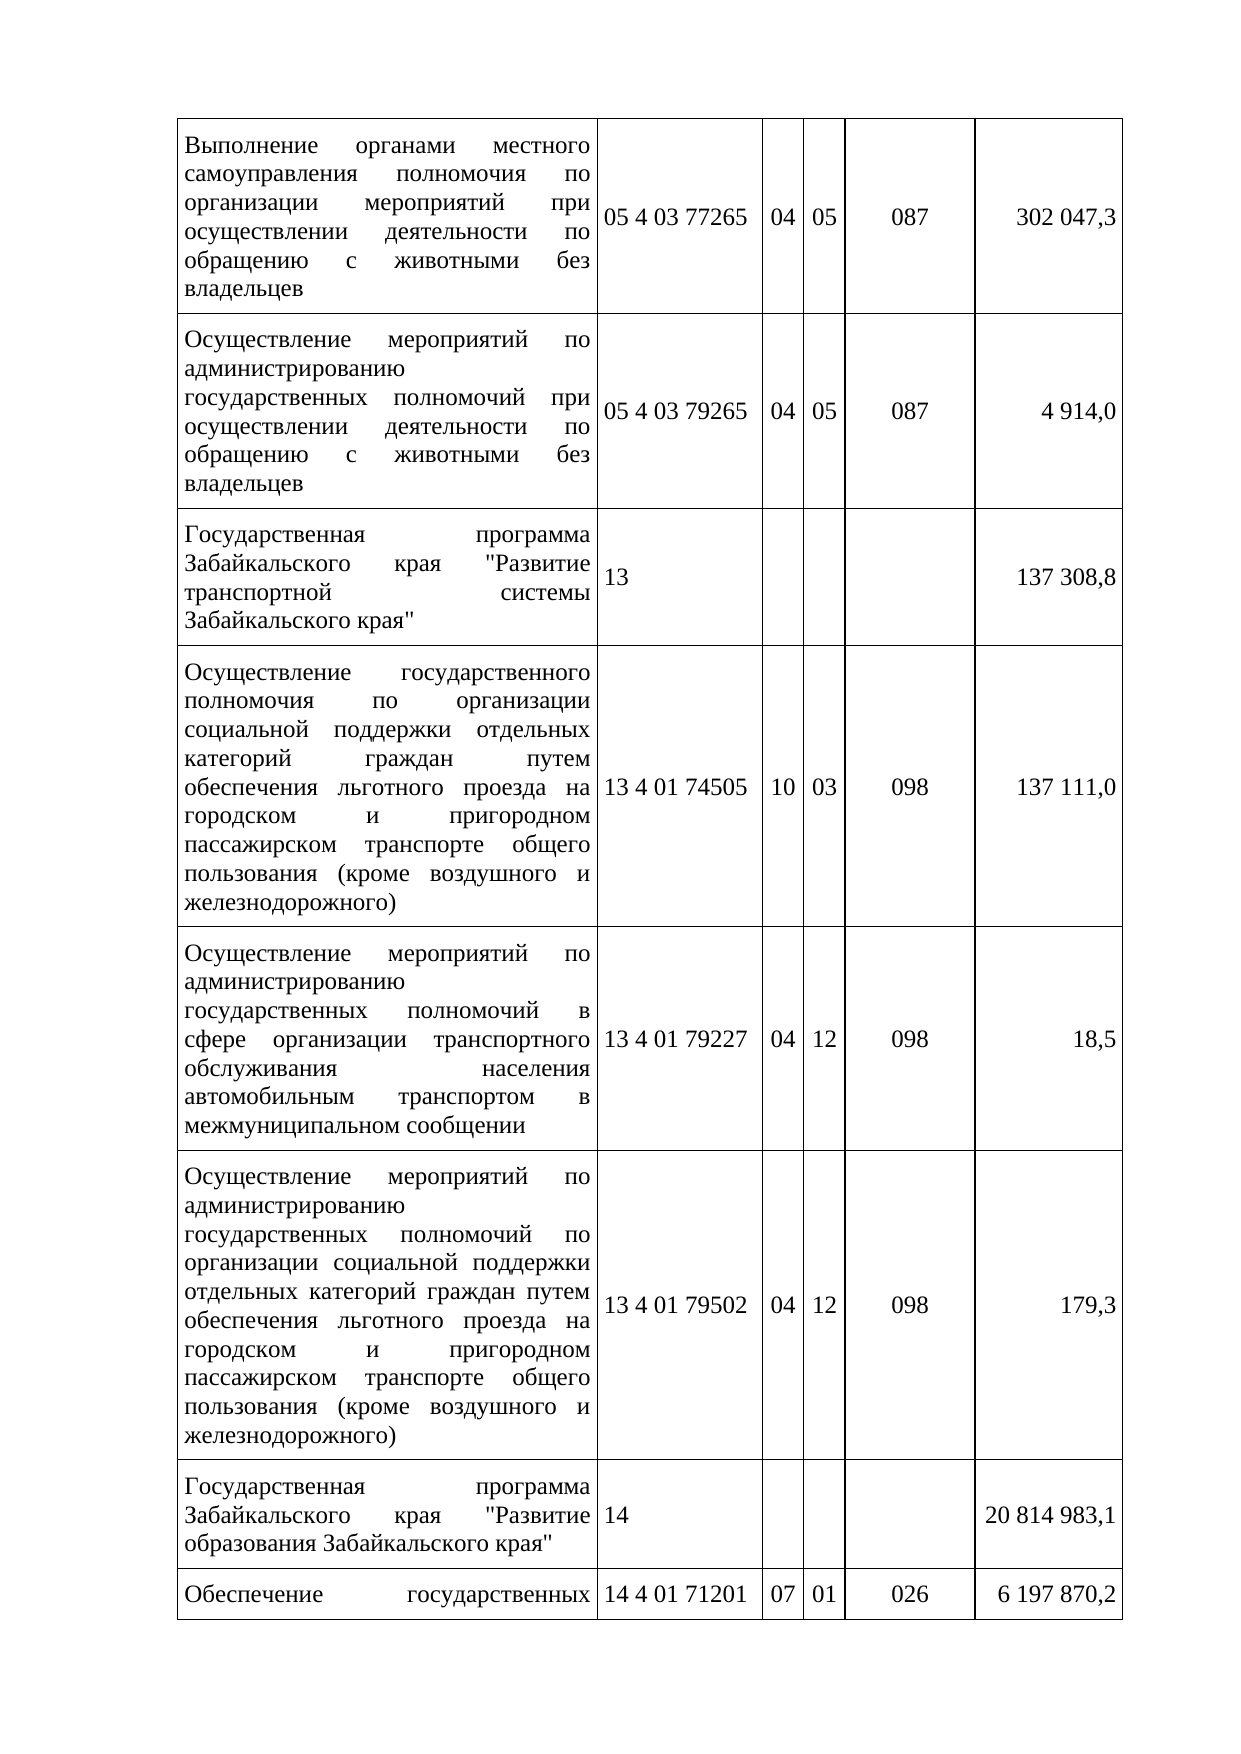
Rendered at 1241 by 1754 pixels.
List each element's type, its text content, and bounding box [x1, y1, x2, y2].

table_cell 026 [846, 1569, 974, 1619]
table_cell 179,3 [976, 1151, 1122, 1459]
table_cell Осуществление государственного полномочия по организации социальной поддержки отдельных категорий граждан путем обеспечения льготного проезда на городском и пригородном пассажирском транспорте общего пользования (кроме воздушного и железнодорожного) [178, 646, 597, 926]
table_cell 01 [804, 1569, 844, 1619]
table_cell [804, 509, 844, 645]
table_cell 137 111,0 [976, 646, 1122, 926]
table_cell [763, 1460, 803, 1568]
table_cell 13 [598, 509, 762, 645]
table_cell 302 047,3 [976, 119, 1122, 313]
table_cell 6 197 870,2 [976, 1569, 1122, 1619]
table_cell Осуществление мероприятий по администрированию государственных полномочий в сфере организации транспортного обслуживания населения автомобильным транспортом в межмуниципальном сообщении [178, 927, 597, 1149]
table_cell 18,5 [976, 927, 1122, 1149]
table_cell [763, 509, 803, 645]
table_cell 098 [846, 1151, 974, 1459]
table_cell 10 [763, 646, 803, 926]
table_cell 05 4 03 79265 [598, 314, 762, 508]
table_cell 4 914,0 [976, 314, 1122, 508]
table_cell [178, 1569, 597, 1619]
table_cell Государственная программа Забайкальского края "Развитие образования Забайкальского края" [178, 1460, 597, 1568]
table_cell 137 308,8 [976, 509, 1122, 645]
table_cell Осуществление мероприятий по администрированию государственных полномочий при осуществлении деятельности по обращению с животными без владельцев [178, 314, 597, 508]
table_cell [846, 509, 974, 645]
table_cell 087 [846, 119, 974, 313]
table_cell 04 [763, 314, 803, 508]
table_cell 03 [804, 646, 844, 926]
table_cell 13 4 01 79502 [598, 1151, 762, 1459]
table_cell Государственная программа Забайкальского края "Развитие транспортной системы Забайкальского края" [178, 509, 597, 645]
table_cell 12 [804, 927, 844, 1149]
table_cell 14 [598, 1460, 762, 1568]
table_cell 13 4 01 79227 [598, 927, 762, 1149]
table_cell 12 [804, 1151, 844, 1459]
table_cell Осуществление мероприятий по администрированию государственных полномочий по организации социальной поддержки отдельных категорий граждан путем обеспечения льготного проезда на городском и пригородном пассажирском транспорте общего пользования (кроме воздушного и железнодорожного) [178, 1151, 597, 1459]
table_cell 05 4 03 77265 [598, 119, 762, 313]
table_cell 20 814 983,1 [976, 1460, 1122, 1568]
table_cell 14 4 01 71201 [598, 1569, 762, 1619]
table_cell 13 4 01 74505 [598, 646, 762, 926]
table_cell [804, 1460, 844, 1568]
table_cell 04 [763, 1151, 803, 1459]
table_cell 05 [804, 314, 844, 508]
table_cell Выполнение органами местного самоуправления полномочия по организации мероприятий при осуществлении деятельности по обращению с животными без владельцев [178, 119, 597, 313]
table_cell 07 [763, 1569, 803, 1619]
table_cell 04 [763, 927, 803, 1149]
table_cell 04 [763, 119, 803, 313]
table_cell 05 [804, 119, 844, 313]
table_cell [846, 1460, 974, 1568]
table_cell 087 [846, 314, 974, 508]
table_cell 098 [846, 927, 974, 1149]
table_cell 098 [846, 646, 974, 926]
